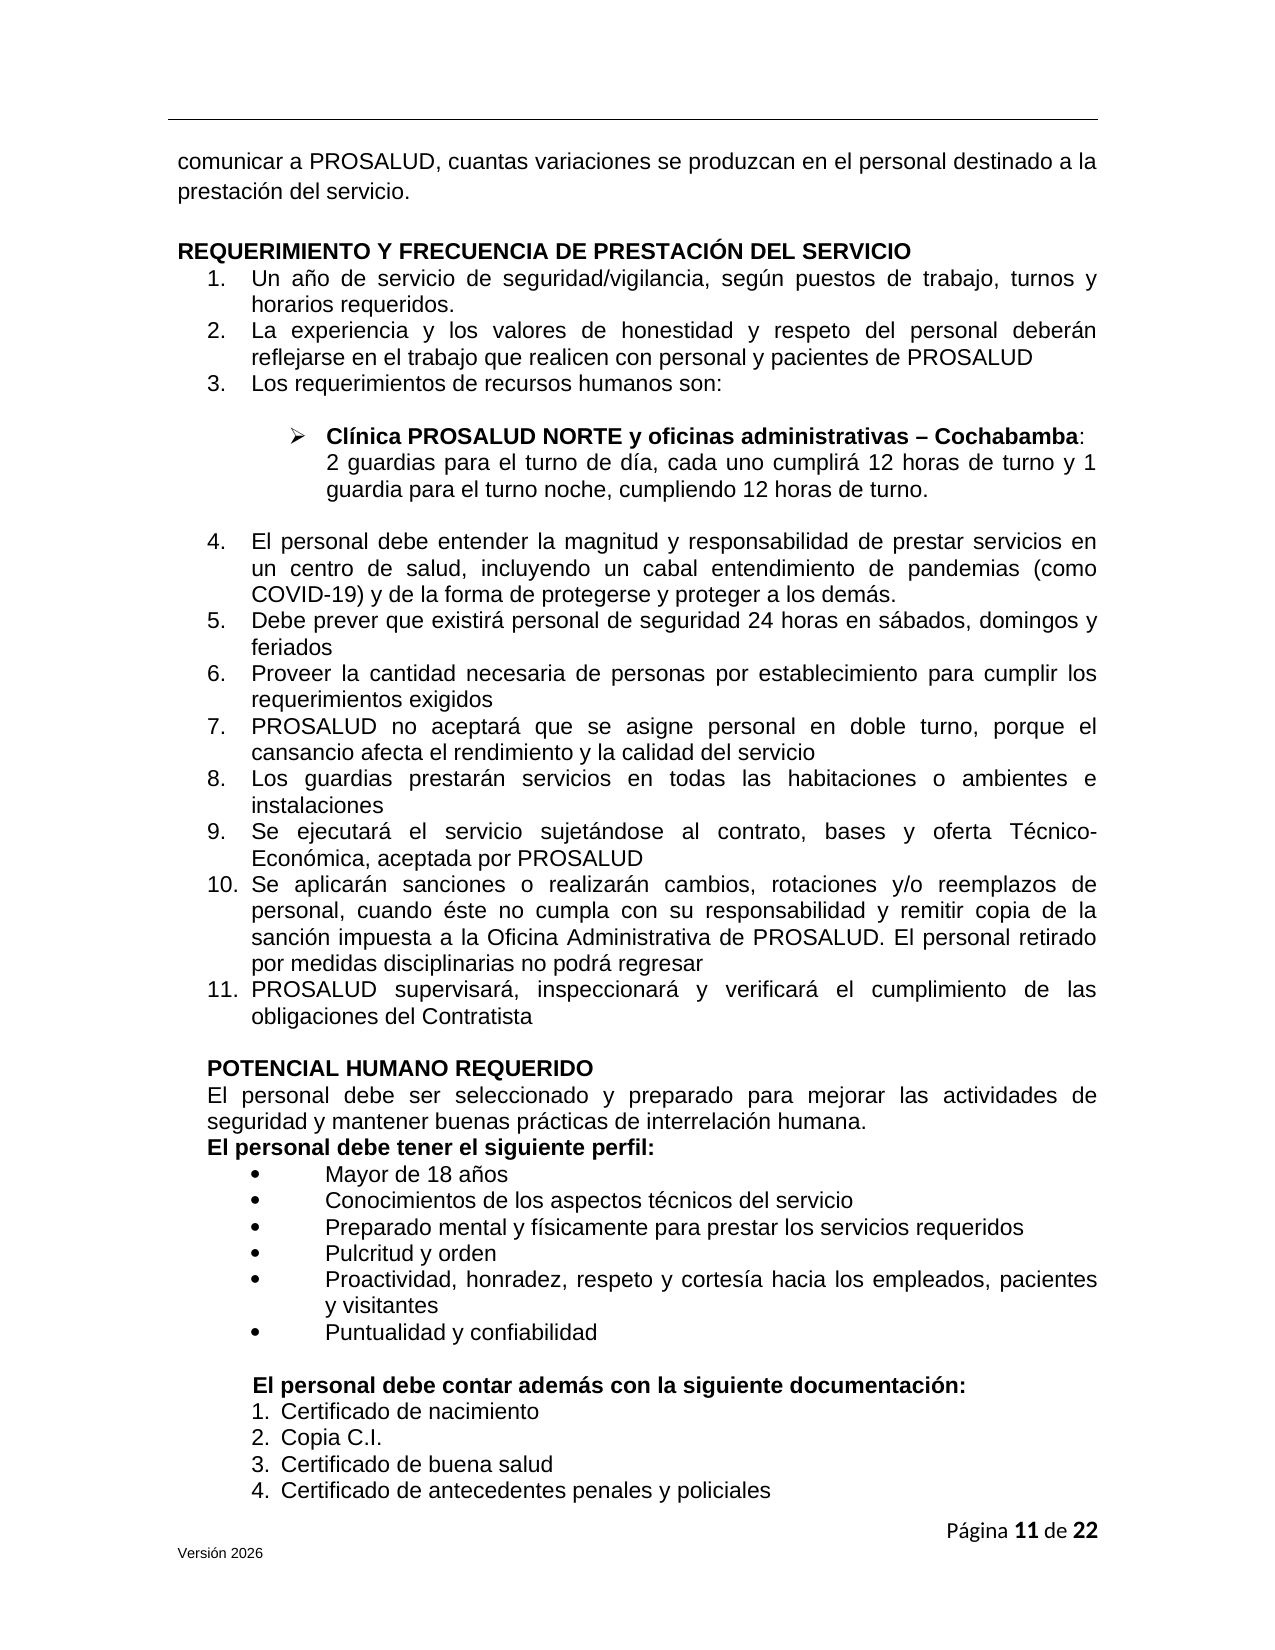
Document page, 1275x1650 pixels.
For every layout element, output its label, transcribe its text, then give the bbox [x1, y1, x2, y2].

list Un año de servicio de seguridad/vigilancia, según puestos de trabajo, turnos y horarios requeridos. [207, 265, 1098, 317]
text REQUERIMIENTO Y FRECUENCIA DE PRESTACIÓN DEL SERVICIO [177, 238, 1098, 265]
list Mayor de 18 años [251, 1161, 1098, 1187]
list Proveer la cantidad necesaria de personas por establecimiento para cumplir los requerimientos exigidos [207, 660, 1098, 713]
list 2 guardias para el turno de día, cada uno cumplirá 12 horas de turno y 1 guardia para el turno noche, cumpliendo 12 horas de turno. [326, 449, 1098, 502]
list Conocimientos de los aspectos técnicos del servicio [251, 1187, 1098, 1213]
list PROSALUD supervisará, inspeccionará y verificará el cumplimiento de las obligaciones del Contratista [207, 976, 1098, 1029]
list Clínica PROSALUD NORTE y oficinas administrativas – Cochabamba: [288, 423, 1098, 449]
list Los guardias prestarán servicios en todas las habitaciones o ambientes e instalaciones [207, 765, 1098, 818]
list Debe prever que existirá personal de seguridad 24 horas en sábados, domingos y feriados [207, 607, 1098, 660]
text POTENCIAL HUMANO REQUERIDO [207, 1055, 1098, 1082]
list Puntualidad y confiabilidad [251, 1319, 1098, 1345]
list Copia C.I. [251, 1424, 1098, 1451]
list Certificado de antecedentes penales y policiales [251, 1477, 1098, 1503]
list Se aplicarán sanciones o realizarán cambios, rotaciones y/o reemplazos de personal, cuando éste no cumpla con su responsabilidad y remitir copia de la sanción impuesta a la Oficina Administrativa de PROSALUD. El personal retirado por medidas disciplinarias no podrá regresar [207, 871, 1098, 976]
list El personal debe entender la magnitud y responsabilidad de prestar servicios en un centro de salud, incluyendo un cabal entendimiento de pandemias (como COVID-19) y de la forma de protegerse y proteger a los demás. [207, 528, 1098, 607]
list La experiencia y los valores de honestidad y respeto del personal deberán reflejarse en el trabajo que realicen con personal y pacientes de PROSALUD [207, 317, 1098, 370]
list Certificado de nacimiento [251, 1398, 1098, 1424]
list Pulcritud y orden [251, 1240, 1098, 1266]
list PROSALUD no aceptará que se asigne personal en doble turno, porque el cansancio afecta el rendimiento y la calidad del servicio [207, 713, 1098, 765]
text El personal debe contar además con la siguiente documentación: [252, 1372, 1098, 1398]
list Proactividad, honradez, respeto y cortesía hacia los empleados, pacientes y visitantes [251, 1266, 1098, 1319]
text El personal debe ser seleccionado y preparado para mejorar las actividades de seguridad y mantener buenas prácticas de interrelación humana. [207, 1082, 1098, 1134]
list Certificado de buena salud [251, 1451, 1098, 1477]
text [177, 148, 1098, 204]
list Preparado mental y físicamente para prestar los servicios requeridos [251, 1213, 1098, 1240]
text El personal debe tener el siguiente perfil: [177, 1134, 1098, 1161]
list Se ejecutará el servicio sujetándose al contrato, bases y oferta Técnico-Económica, aceptada por PROSALUD [207, 818, 1098, 871]
list Los requerimientos de recursos humanos son: [207, 370, 1098, 396]
